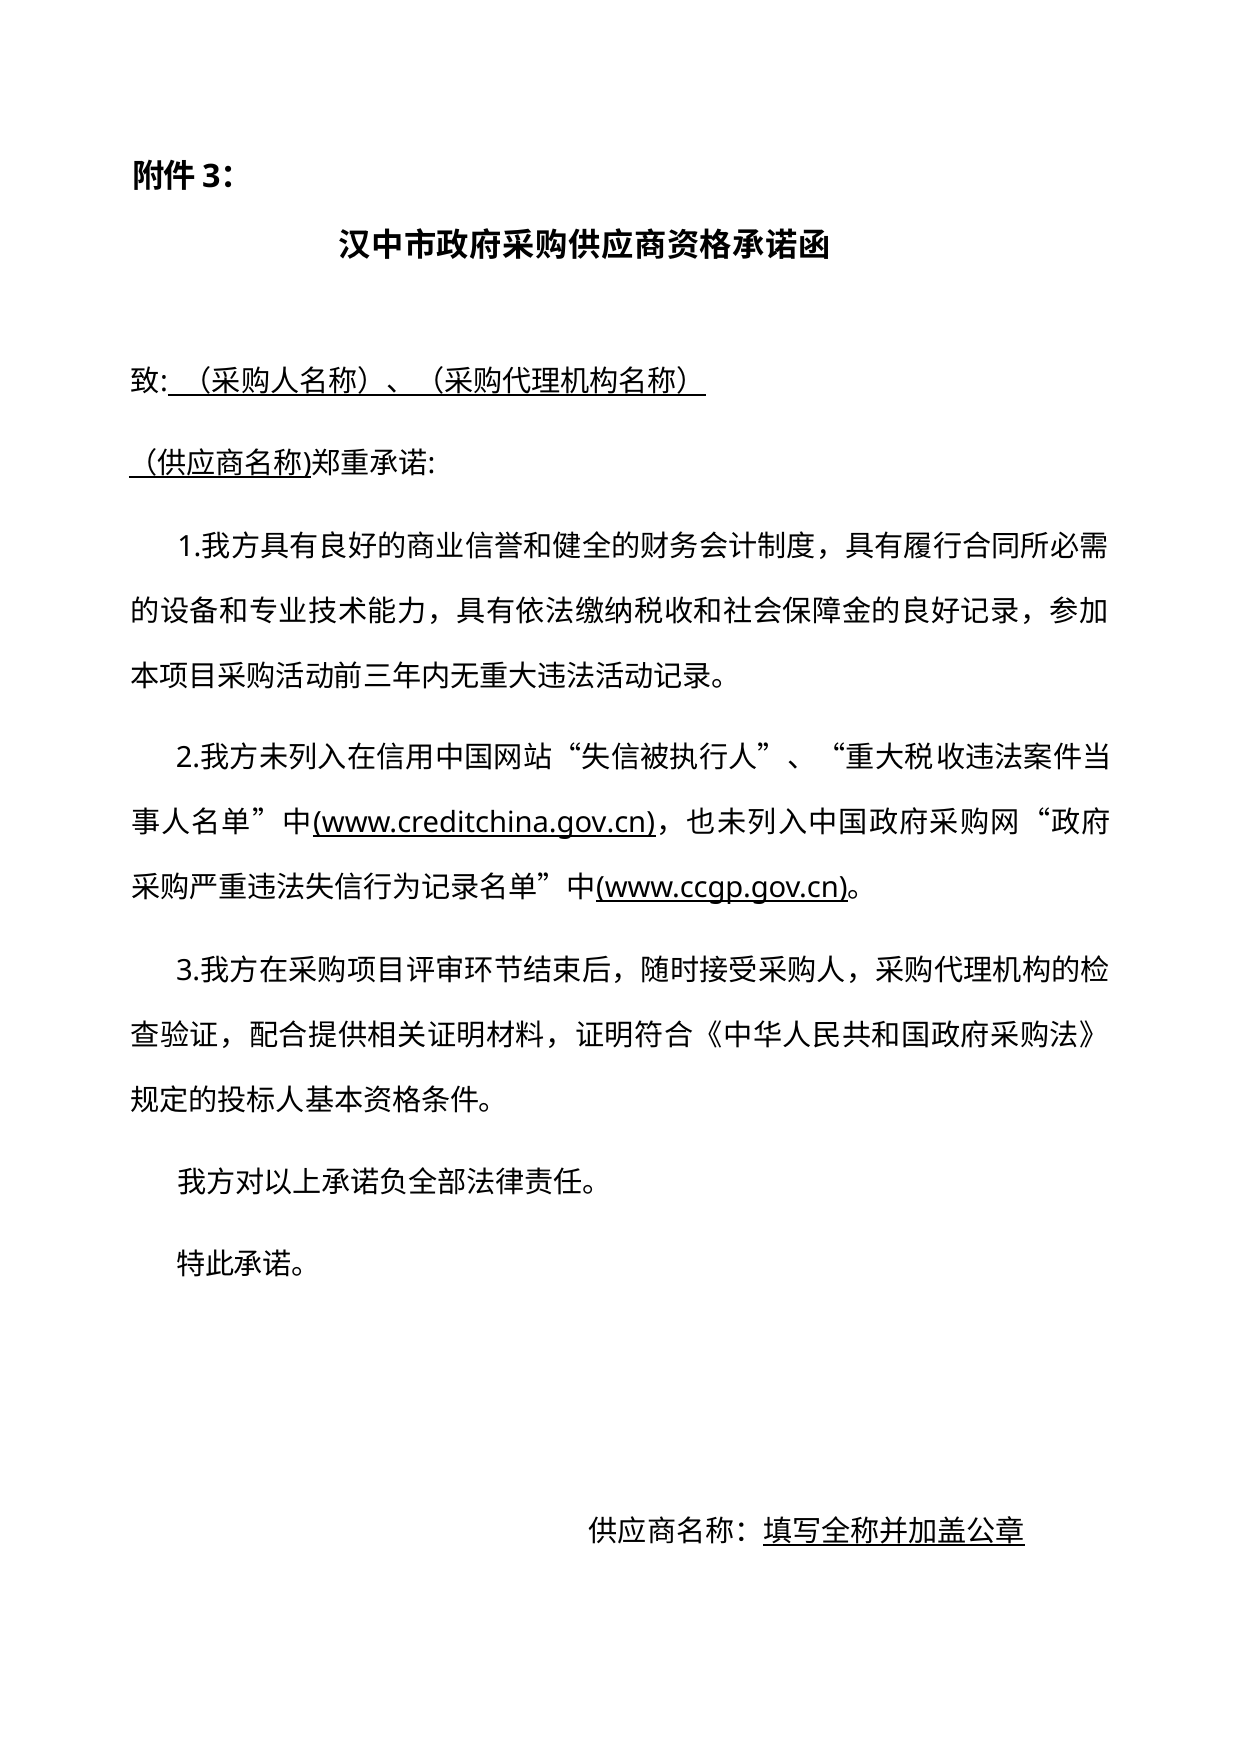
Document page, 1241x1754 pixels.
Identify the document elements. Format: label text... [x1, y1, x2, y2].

text 我方对以上承诺负全部法律责任。 [177, 1147, 1111, 1212]
text 1.我方具有良好的商业信誉和健全的财务会计制度，具有履行合同所必需的设备和专业技术能力，具有依法缴纳税收和社会保障金的良好记录，参加本项目采购活动前三年内无重大违法活动记录。 [130, 511, 1111, 706]
text （供应商名称)郑重承诺: [129, 429, 1111, 494]
text 特此承诺。 [176, 1229, 1111, 1294]
text 供应商名称：填写全称并加盖公章 [589, 1496, 1111, 1561]
text 3.我方在采购项目评审环节结束后，随时接受采购人，采购代理机构的检查验证，配合提供相关证明材料，证明符合《中华人民共和国政府采购法》规定的投标人基本资格条件。 [130, 935, 1111, 1130]
text 附件3： [132, 141, 1111, 206]
text 致: （采购人名称）、（采购代理机构名称） [131, 347, 1111, 412]
text 2.我方未列入在信用中国网站“失信被执行人”、“重大税收违法案件当事人名单”中(www.creditchina.gov.cn)，也未列入中国政府采购网“政府采购严重违法失信行为记录名单”中(www.ccgp.gov.cn)。 [131, 722, 1111, 917]
text 汉中市政府采购供应商资格承诺函 [338, 209, 1111, 274]
